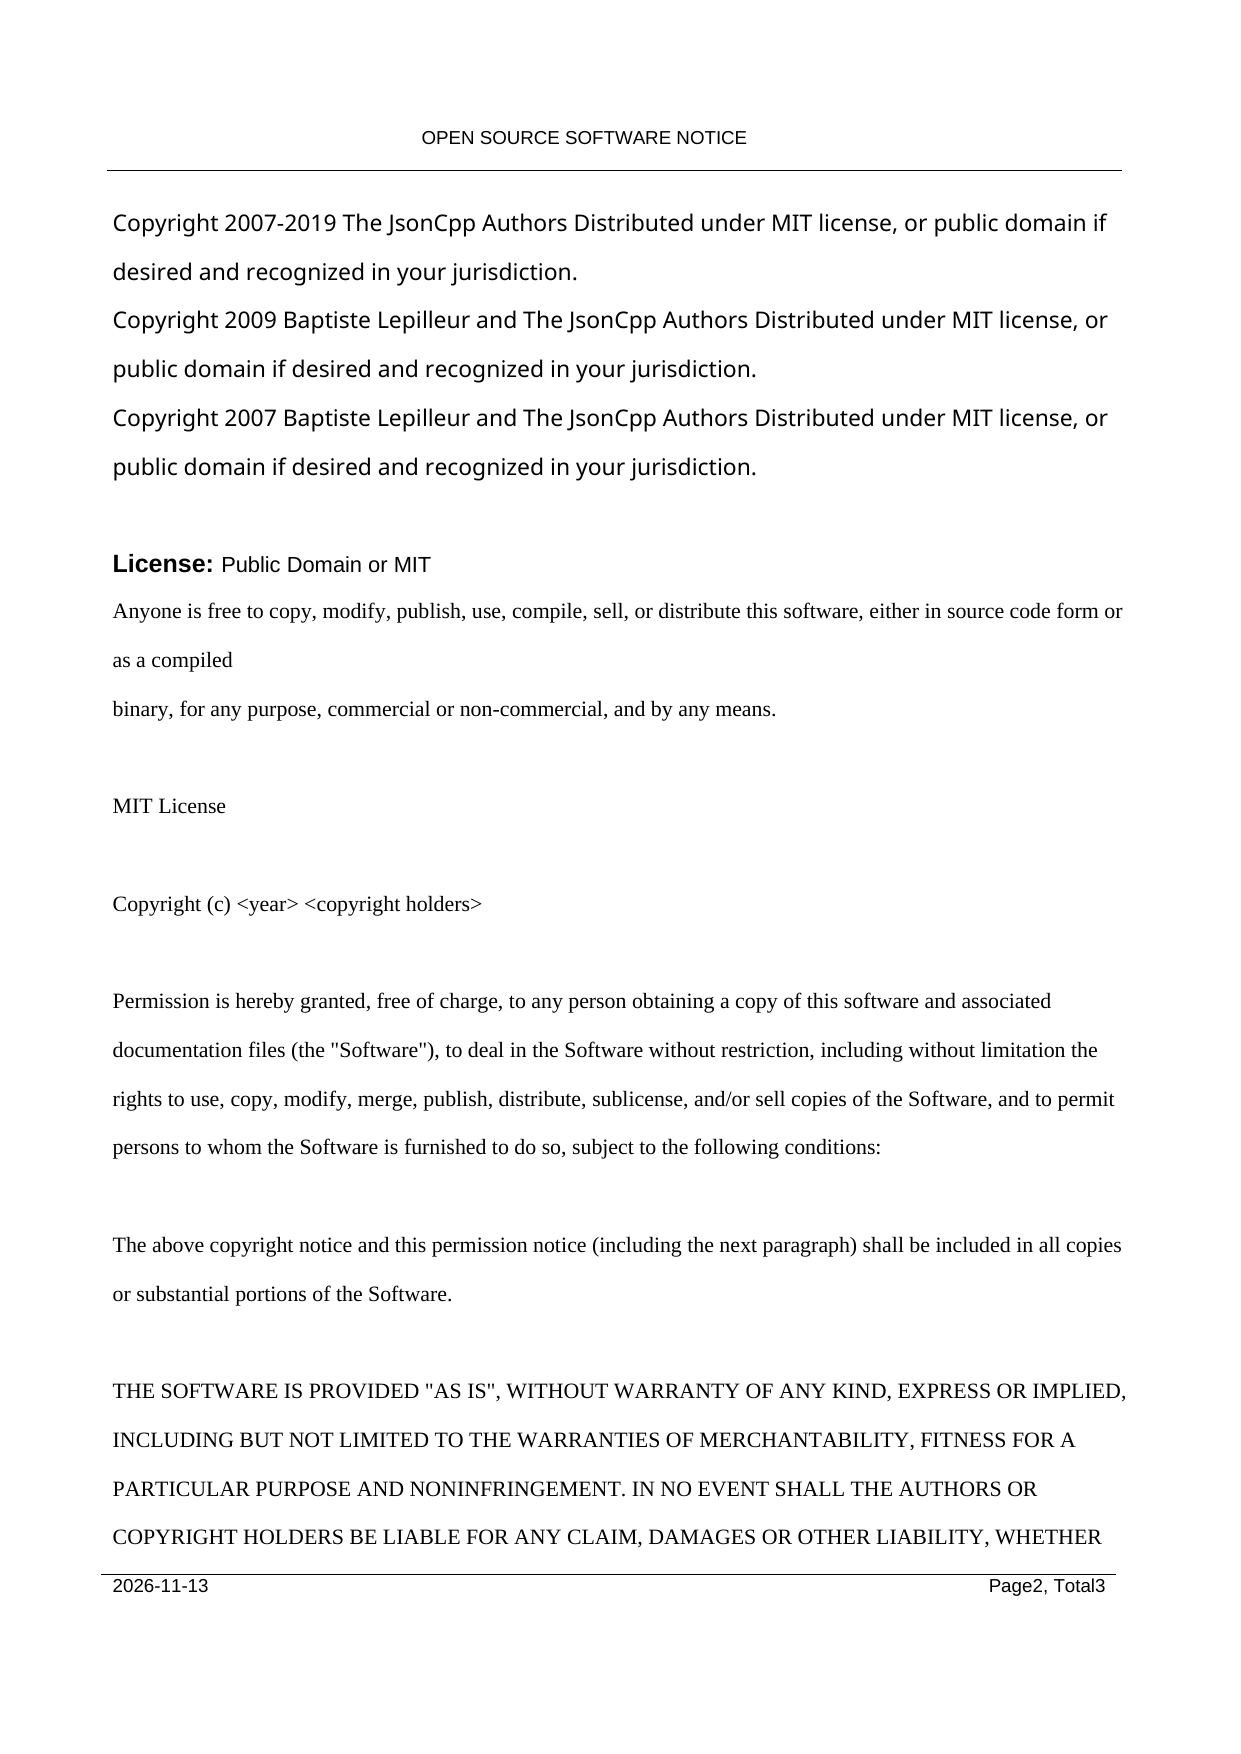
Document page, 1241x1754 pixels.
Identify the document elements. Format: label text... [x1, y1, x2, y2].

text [112, 594, 1128, 1553]
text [112, 206, 1128, 531]
text License: Public Domain or MIT [112, 548, 1128, 580]
